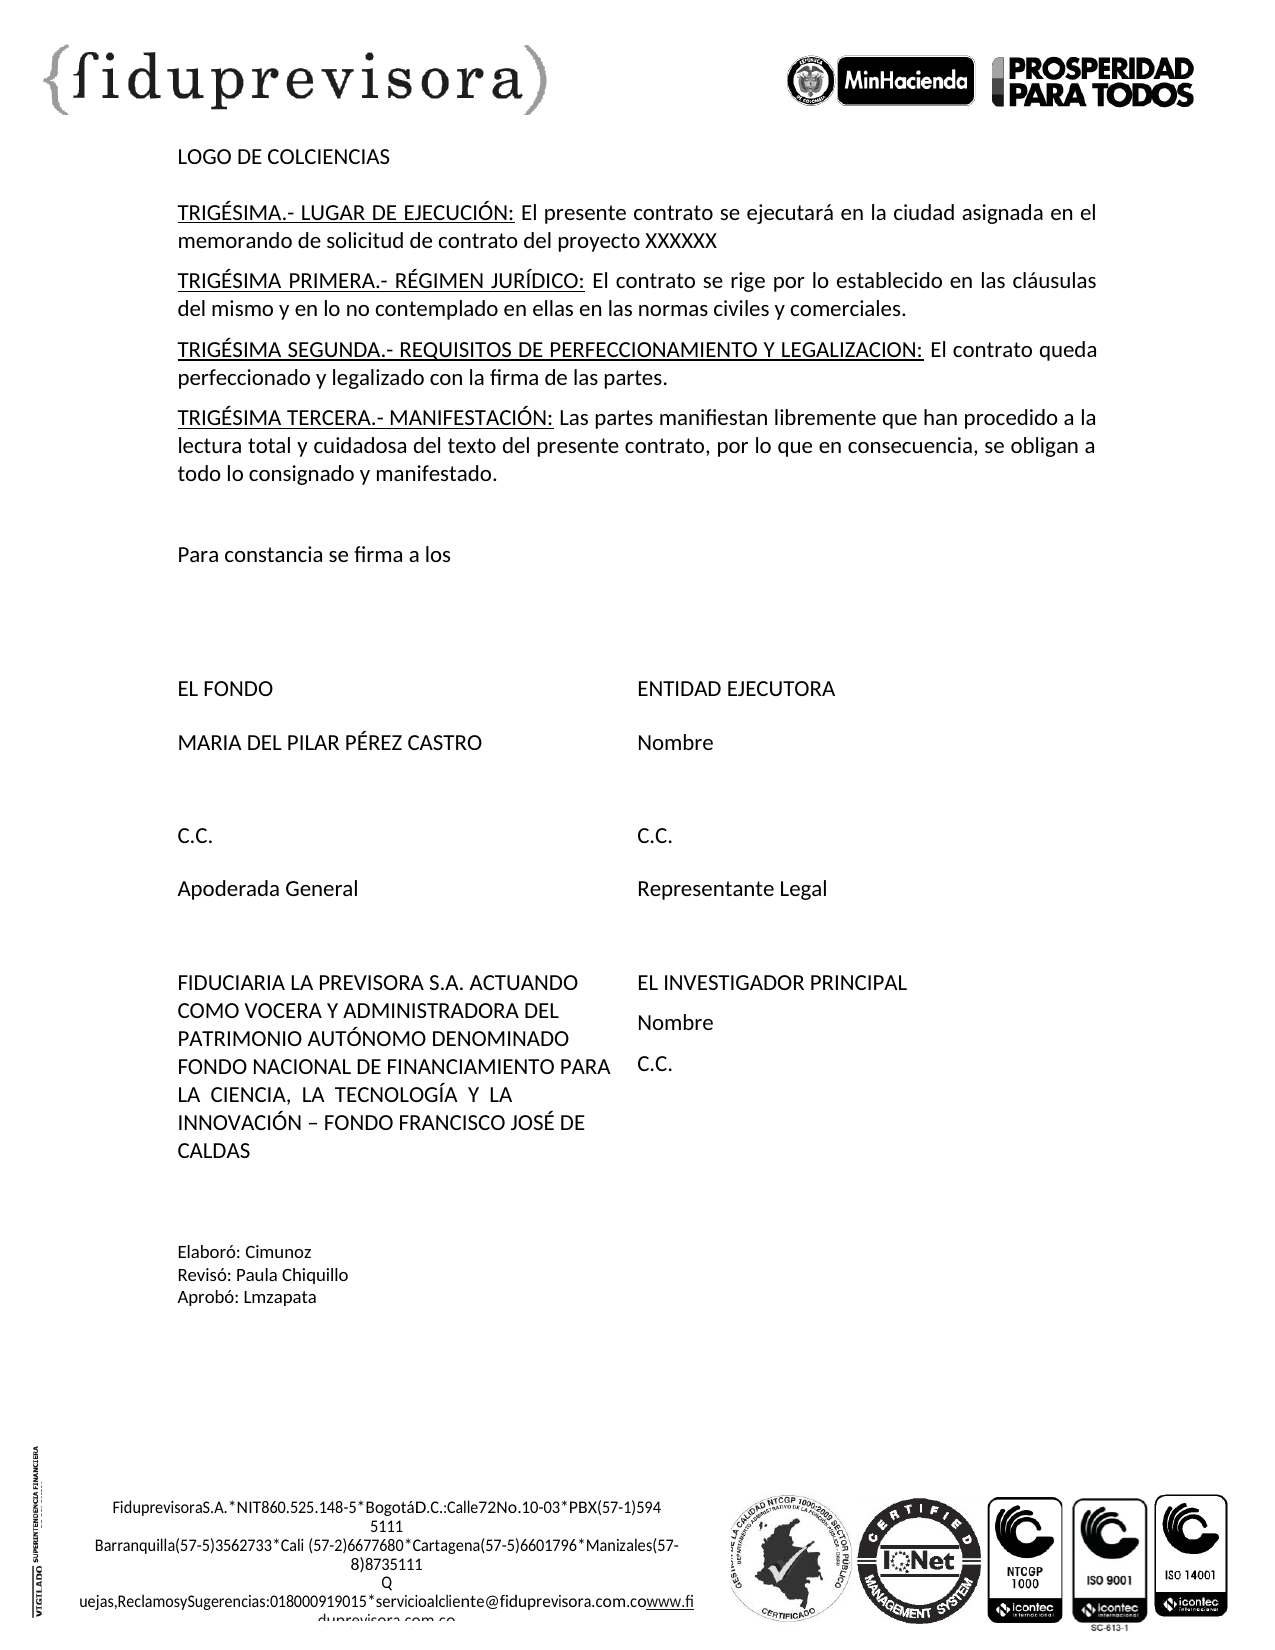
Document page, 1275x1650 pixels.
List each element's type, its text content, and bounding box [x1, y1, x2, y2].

picture [22, 1443, 59, 1620]
picture [987, 1497, 1063, 1623]
text TRIGÉSIMA TERCERA.- MANIFESTACIÓN: Las partes manifiestan libremente que han procedido a la lectura total y cuidadosa del texto del presente contrato, por lo que en consecuencia, se obligan a todo lo consignado y manifestado. [177, 403, 1098, 487]
table_cell C.C. [166, 809, 626, 862]
text Para constancia se firma a los [177, 541, 1098, 568]
picture [41, 44, 554, 115]
text Elaboró: Cimunoz [177, 1240, 1098, 1263]
picture [1152, 1492, 1230, 1619]
text TRIGÉSIMA SEGUNDA.- REQUISITOS DE PERFECCIONAMIENTO Y LEGALIZACION: El contrato queda perfeccionado y legalizado con la firma de las partes. [177, 335, 1098, 391]
text TRIGÉSIMA PRIMERA.- RÉGIMEN JURÍDICO: El contrato se rige por lo establecido en las cláusulas del mismo y en lo no contemplado en ellas en las normas civiles y comerciales. [177, 266, 1098, 322]
table_cell Representante Legal [626, 862, 1086, 955]
table_cell C.C. [626, 809, 1086, 862]
table_cell FIDUCIARIA LA PREVISORA S.A. ACTUANDO COMO VOCERA Y ADMINISTRADORA DEL PATRIMONIO AUTÓNOMO DENOMINADO FONDO NACIONAL DE FINANCIAMIENTO PARA LA CIENCIA, LA TECNOLOGÍA Y LA INNOVACIÓN – FONDO FRANCISCO JOSÉ DE CALDAS [166, 955, 626, 1217]
picture [1071, 1497, 1148, 1632]
table_header EL FONDO [166, 662, 626, 715]
picture [778, 48, 980, 118]
table_cell EL INVESTIGADOR PRINCIPAL Nombre C.C. [626, 955, 1086, 1217]
picture [987, 47, 1204, 122]
table_cell Nombre [626, 715, 1086, 809]
table_header ENTIDAD EJECUTORA [626, 662, 1086, 715]
picture [723, 1493, 852, 1628]
table_cell Apoderada General [166, 862, 626, 955]
text Aprobó: Lmzapata [177, 1286, 1098, 1308]
text Revisó: Paula Chiquillo [177, 1263, 1098, 1286]
text TRIGÉSIMA.- LUGAR DE EJECUCIÓN: El presente contrato se ejecutará en la ciudad asignada en el memorando de solicitud de contrato del proyecto XXXXXX [177, 198, 1098, 254]
table_cell MARIA DEL PILAR PÉREZ CASTRO [166, 715, 626, 809]
picture [856, 1497, 981, 1624]
